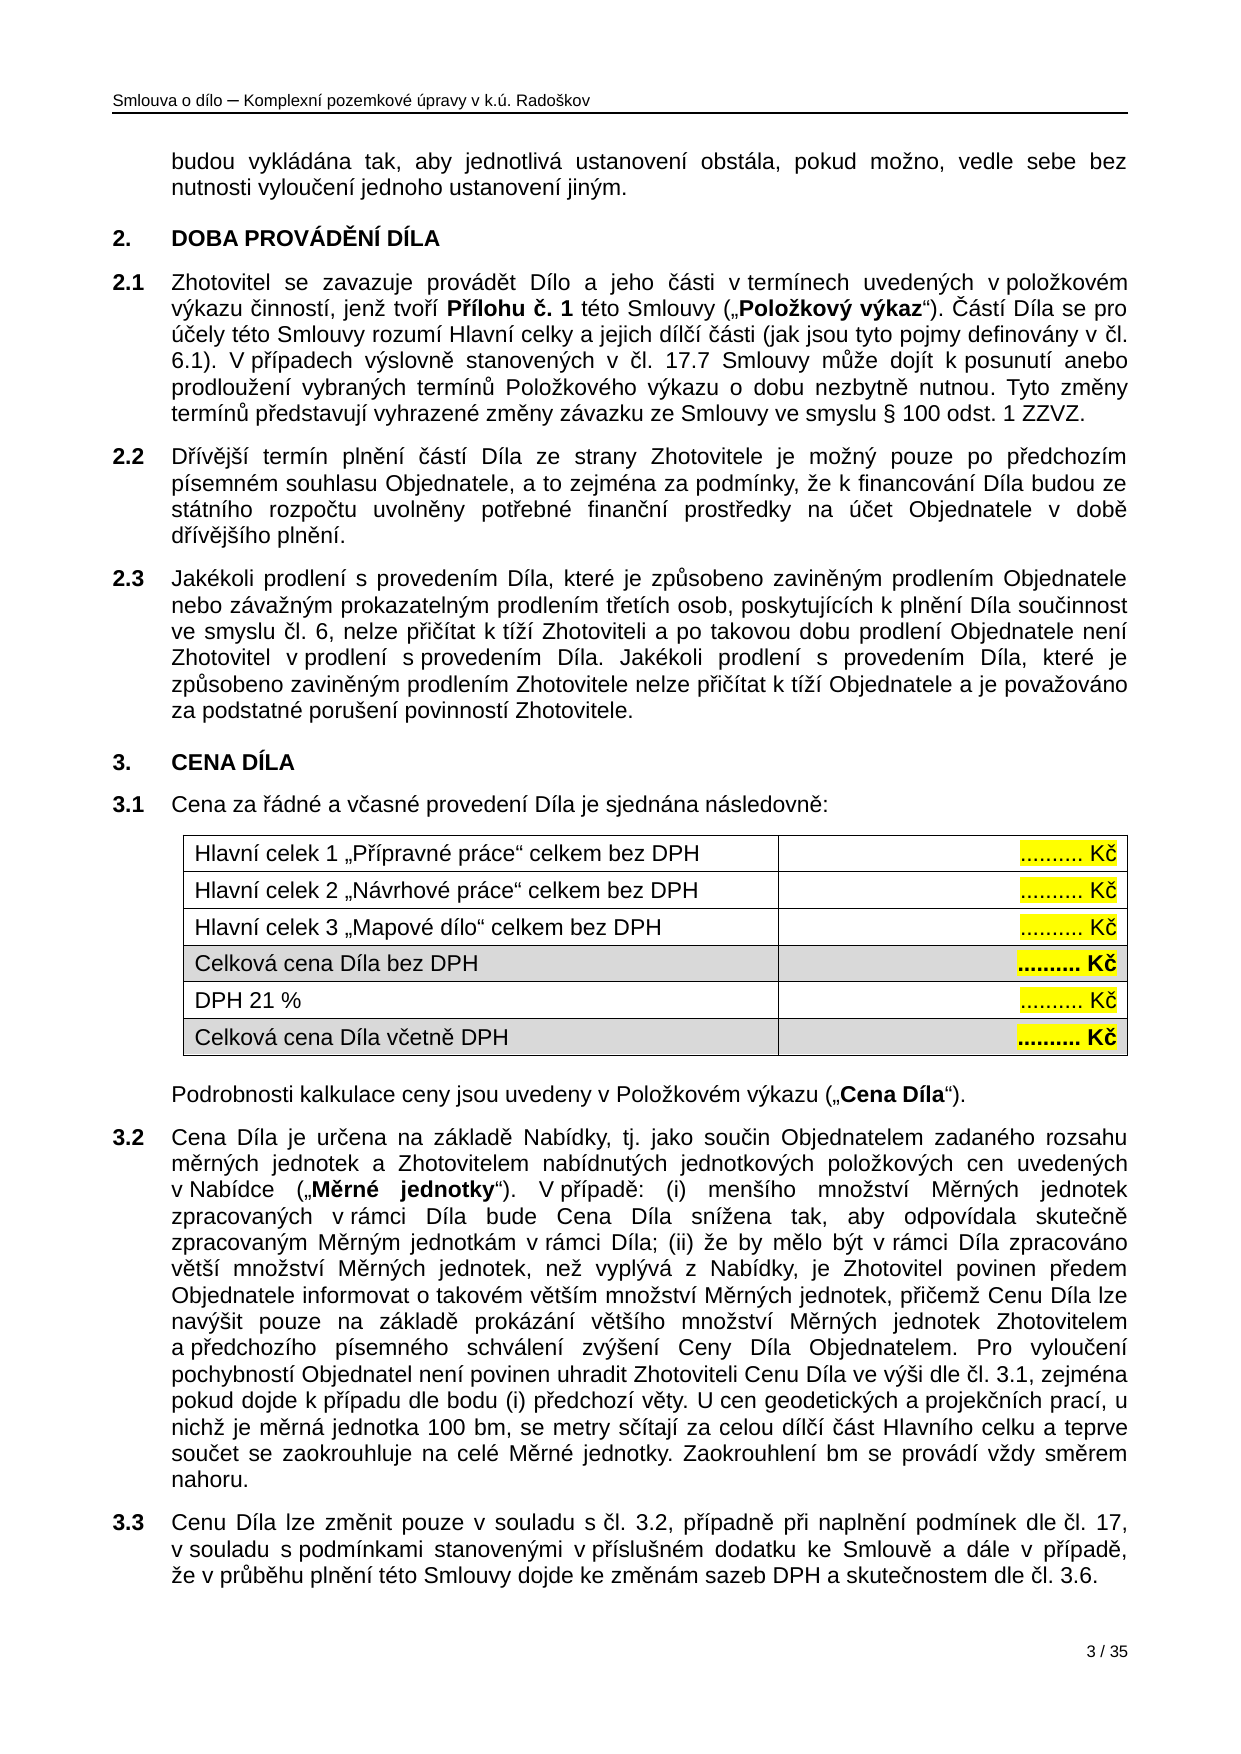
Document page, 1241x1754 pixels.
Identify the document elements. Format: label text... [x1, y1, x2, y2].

table_header .......... Kč [779, 836, 1127, 871]
text Cenu Díla lze změnit pouze v souladu s čl. 3.2, případně při naplnění podmínek dle čl. 17, v souladu s podmínkami stanovenými v příslušném dodatku ke Smlouvě a dále v případě, že v průběhu plnění této Smlouvy dojde ke změnám sazeb DPH a skutečnostem dle čl. 3.6. [112, 1509, 1128, 1588]
text Jakékoli prodlení s provedením Díla, které je způsobeno zaviněným prodlením Objednatele nebo závažným prokazatelným prodlením třetích osob, poskytujících k plnění Díla součinnost ve smyslu čl. 6, nelze přičítat k tíží Zhotoviteli a po takovou dobu prodlení Objednatele není Zhotovitel v prodlení s provedením Díla. Jakékoli prodlení s provedením Díla, které je způsobeno zaviněným prodlením Zhotovitele nelze přičítat k tíží Objednatele a je považováno za podstatné porušení povinností Zhotovitele. [112, 565, 1128, 723]
table_cell .......... Kč [779, 1019, 1127, 1054]
text Zhotovitel se zavazuje provádět Dílo a jeho části v termínech uvedených v položkovém výkazu činností, jenž tvoří Přílohu č. 1 této Smlouvy („Položkový výkaz“). Částí Díla se pro účely této Smlouvy rozumí Hlavní celky a jejich dílčí části (jak jsou tyto pojmy definovány v čl. 6.1). V případech výslovně stanovených v čl. 17.7 Smlouvy může dojít k posunutí anebo prodloužení vybraných termínů Položkového výkazu o dobu nezbytně nutnou. Tyto změny termínů představují vyhrazené změny závazku ze Smlouvy ve smyslu § 100 odst. 1 ZZVZ. [112, 268, 1128, 427]
table_cell .......... Kč [779, 946, 1127, 981]
text Cena za řádné a včasné provedení Díla je sjednána následovně: [112, 791, 1128, 818]
table_cell Celková cena Díla bez DPH [184, 946, 778, 981]
table_cell .......... Kč [779, 982, 1127, 1018]
table_cell Celková cena Díla včetně DPH [184, 1019, 778, 1054]
text Dřívější termín plnění částí Díla ze strany Zhotovitele je možný pouze po předchozím písemném souhlasu Objednatele, a to zejména za podmínky, že k financování Díla budou ze státního rozpočtu uvolněny potřebné finanční prostředky na účet Objednatele v době dřívějšího plnění. [112, 443, 1128, 549]
table_header Hlavní celek 1 „Přípravné práce“ celkem bez DPH [184, 836, 778, 871]
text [112, 148, 1128, 200]
table_cell .......... Kč [779, 872, 1127, 908]
table_cell DPH 21 % [184, 982, 778, 1018]
text Cena díla [112, 748, 1128, 775]
text Cena Díla je určena na základě Nabídky, tj. jako součin Objednatelem zadaného rozsahu měrných jednotek a Zhotovitelem nabídnutých jednotkových položkových cen uvedených v Nabídce („Měrné jednotky“). V případě: (i) menšího množství Měrných jednotek zpracovaných v rámci Díla bude Cena Díla snížena tak, aby odpovídala skutečně zpracovaným Měrným jednotkám v rámci Díla; (ii) že by mělo být v rámci Díla zpracováno větší množství Měrných jednotek, než vyplývá z Nabídky, je Zhotovitel povinen předem Objednatele informovat o takovém větším množství Měrných jednotek, přičemž Cenu Díla lze navýšit pouze na základě prokázání většího množství Měrných jednotek Zhotovitelem a předchozího písemného schválení zvýšení Ceny Díla Objednatelem. Pro vyloučení pochybností Objednatel není povinen uhradit Zhotoviteli Cenu Díla ve výši dle čl. 3.1, zejména pokud dojde k případu dle bodu (i) předchozí věty. U cen geodetických a projekčních prací, u nichž je měrná jednotka 100 bm, se metry sčítají za celou dílčí část Hlavního celku a teprve součet se zaokrouhluje na celé Měrné jednotky. Zaokrouhlení bm se provádí vždy směrem nahoru. [112, 1123, 1128, 1492]
table_cell Hlavní celek 2 „Návrhové práce“ celkem bez DPH [184, 872, 778, 908]
text Doba PROVÁDĚNÍ díla [112, 225, 1128, 252]
table_cell Hlavní celek 3 „Mapové dílo“ celkem bez DPH [184, 909, 778, 944]
table_cell .......... Kč [779, 909, 1127, 944]
list Podrobnosti kalkulace ceny jsou uvedeny v Položkovém výkazu („Cena Díla“). [171, 1081, 1128, 1107]
